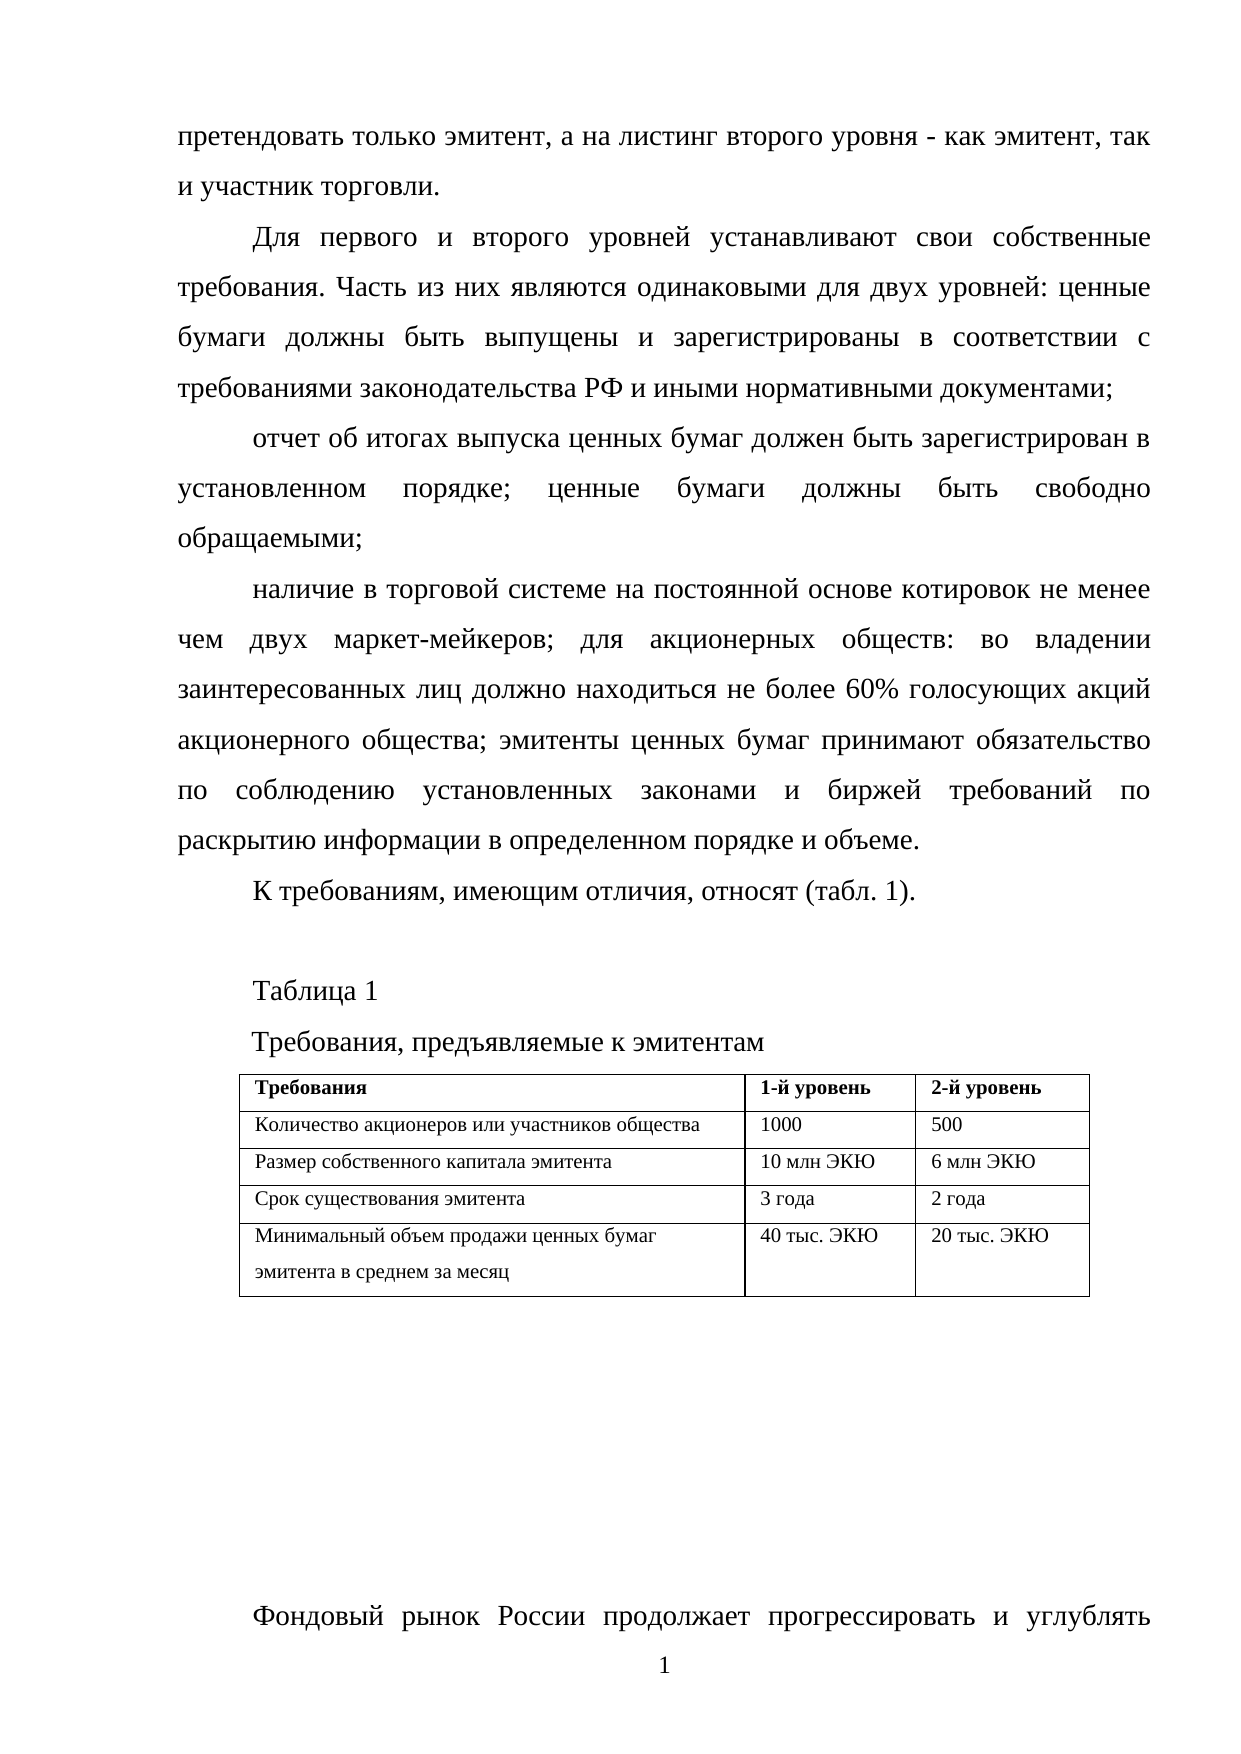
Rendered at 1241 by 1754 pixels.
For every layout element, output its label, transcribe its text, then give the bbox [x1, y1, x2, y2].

table_cell 40 тыс. ЭКЮ [746, 1224, 915, 1259]
table_cell 1000 [746, 1112, 915, 1148]
table_cell 6 млн ЭКЮ [916, 1149, 1089, 1185]
table_cell 20 тыс. ЭКЮ [916, 1224, 1089, 1259]
text Для первого и второго уровней устанавливают свои собственные требования. Часть из них являются одинаковыми для двух уровней: ценные бумаги должны быть выпущены и зарегистрированы в соответствии с требованиями законодательства РФ и иными нормативными документами; [177, 219, 1152, 403]
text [177, 1598, 1152, 1632]
table_cell Срок существования эмитента [240, 1186, 744, 1222]
table_cell 500 [916, 1112, 1089, 1148]
text отчет об итогах выпуска ценных бумаг должен быть зарегистрирован в установленном порядке; ценные бумаги должны быть свободно обращаемыми; [177, 420, 1152, 554]
table_header Требования [240, 1075, 744, 1111]
text наличие в торговой системе на постоянной основе котировок не менее чем двух маркет-мейкеров; для акционерных обществ: во владении заинтересованных лиц должно находиться не более 60% голосующих акций акционерного общества; эмитенты ценных бумаг принимают обязательство по соблюдению установленных законами и биржей требований по раскрытию информации в определенном порядке и объеме. [177, 571, 1152, 856]
table_cell Количество акционеров или участников общества [240, 1112, 744, 1148]
text Требования, предъявляемые к эмитентам [177, 1024, 1152, 1057]
text Таблица 1 [177, 973, 1152, 1007]
table_cell 2 года [916, 1186, 1089, 1222]
table_cell 10 млн ЭКЮ [746, 1149, 915, 1185]
text К требованиям, имеющим отличия, относят (табл. 1). [177, 873, 1152, 906]
table_cell 3 года [746, 1186, 915, 1222]
table_cell Минимальный объем продажи ценных бумаг [240, 1224, 744, 1259]
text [177, 118, 1152, 202]
table_cell [746, 1260, 915, 1296]
table_cell [916, 1260, 1089, 1296]
table_header 2-й уровень [916, 1075, 1089, 1111]
table_header 1-й уровень [746, 1075, 915, 1111]
table_cell Размер собственного капитала эмитента [240, 1149, 744, 1185]
table_cell эмитента в среднем за месяц [240, 1260, 744, 1296]
